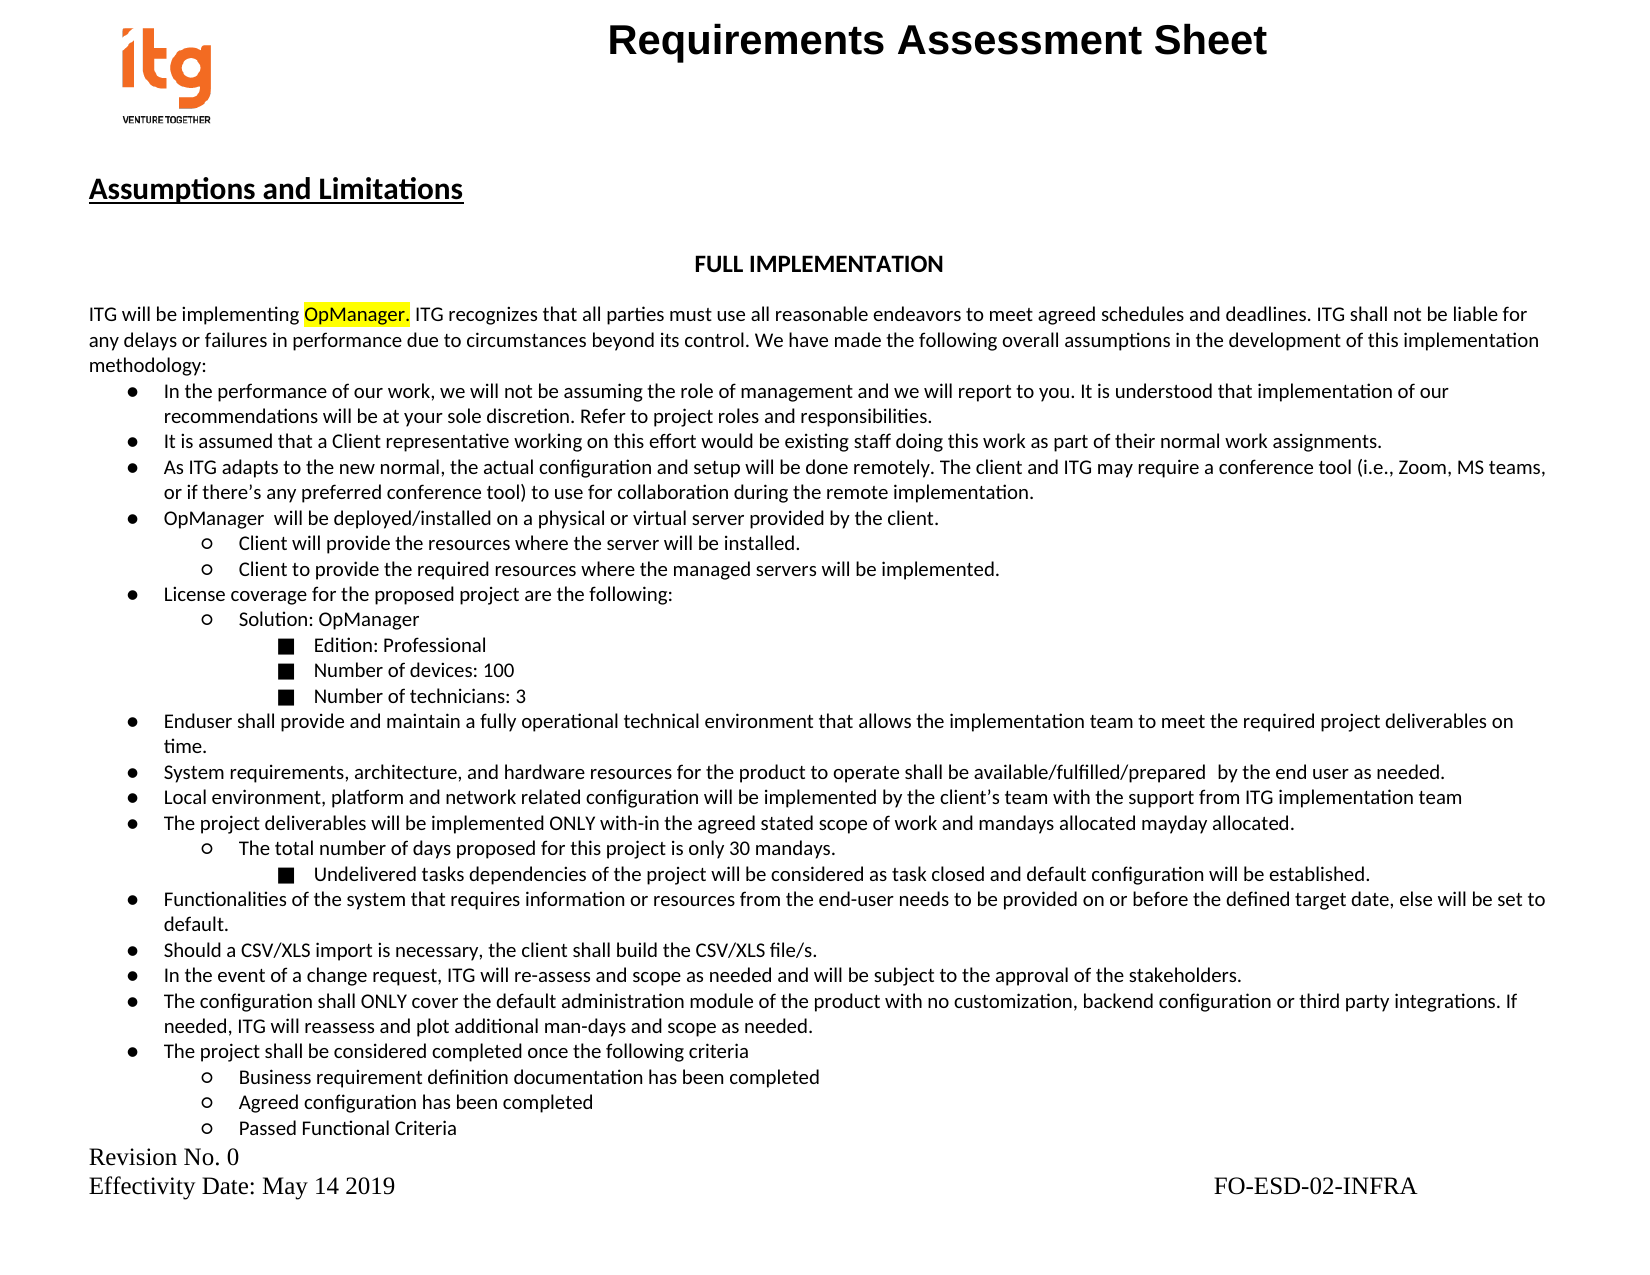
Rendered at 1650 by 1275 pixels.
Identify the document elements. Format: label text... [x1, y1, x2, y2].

list In the event of a change request, ITG will re-assess and scope as needed and will be subject to the approval of the stakeholders. [126, 962, 1556, 988]
list In the performance of our work, we will not be assuming the role of management and we will report to you. It is understood that implementation of our recommendations will be at your sole discretion. Refer to project roles and responsibilities. [126, 378, 1556, 429]
list Functionalities of the system that requires information or resources from the end-user needs to be provided on or before the defined target date, else will be set to default. [126, 886, 1556, 937]
text ITG will be implementing OpManager. ITG recognizes that all parties must use all reasonable endeavors to meet agreed schedules and deadlines. ITG shall not be liable for any delays or failures in performance due to circumstances beyond its control. We have made the following overall assumptions in the development of this implementation methodology: [88, 302, 1556, 378]
list Number of technicians: 3 [276, 683, 1556, 708]
list The project shall be considered completed once the following criteria [126, 1039, 1556, 1064]
list OpManager will be deployed/installed on a physical or virtual server provided by the client. [126, 505, 1556, 530]
list Client to provide the required resources where the managed servers will be implemented. [201, 556, 1556, 581]
list As ITG adapts to the new normal, the actual configuration and setup will be done remotely. The client and ITG may require a conference tool (i.e., Zoom, MS teams, or if there’s any preferred conference tool) to use for collaboration during the remote implementation. [126, 454, 1556, 505]
list Number of devices: 100 [276, 657, 1556, 683]
list The configuration shall ONLY cover the default administration module of the product with no customization, backend configuration or third party integrations. If needed, ITG will reassess and plot additional man-days and scope as needed. [126, 988, 1556, 1039]
list License coverage for the proposed project are the following: [126, 581, 1556, 607]
list It is assumed that a Client representative working on this effort would be existing staff doing this work as part of their normal work assignments. [126, 429, 1556, 454]
list Enduser shall provide and maintain a fully operational technical environment that allows the implementation team to meet the required project deliverables on time. [126, 708, 1556, 759]
list Passed Functional Criteria [201, 1115, 1556, 1140]
list Local environment, platform and network related configuration will be implemented by the client’s team with the support from ITG implementation team [126, 784, 1556, 810]
list System requirements, architecture, and hardware resources for the product to operate shall be available/fulfilled/prepared by the end user as needed. [126, 759, 1556, 784]
list The project deliverables will be implemented ONLY with-in the agreed stated scope of work and mandays allocated mayday allocated. [126, 810, 1556, 835]
list Client will provide the resources where the server will be installed. [201, 530, 1556, 556]
list Should a CSV/XLS import is necessary, the client shall build the CSV/XLS file/s. [126, 937, 1556, 962]
list Edition: Professional [276, 632, 1556, 657]
list The total number of days proposed for this project is only 30 mandays. [201, 835, 1556, 861]
text Assumptions and Limitations [88, 169, 1556, 207]
list Solution: OpManager [201, 607, 1556, 632]
list Agreed configuration has been completed [201, 1089, 1556, 1115]
list Undelivered tasks dependencies of the project will be considered as task closed and default configuration will be established. [276, 861, 1556, 886]
picture [88, 14, 245, 137]
text FULL IMPLEMENTATION [88, 248, 1556, 279]
list Business requirement definition documentation has been completed [201, 1064, 1556, 1089]
